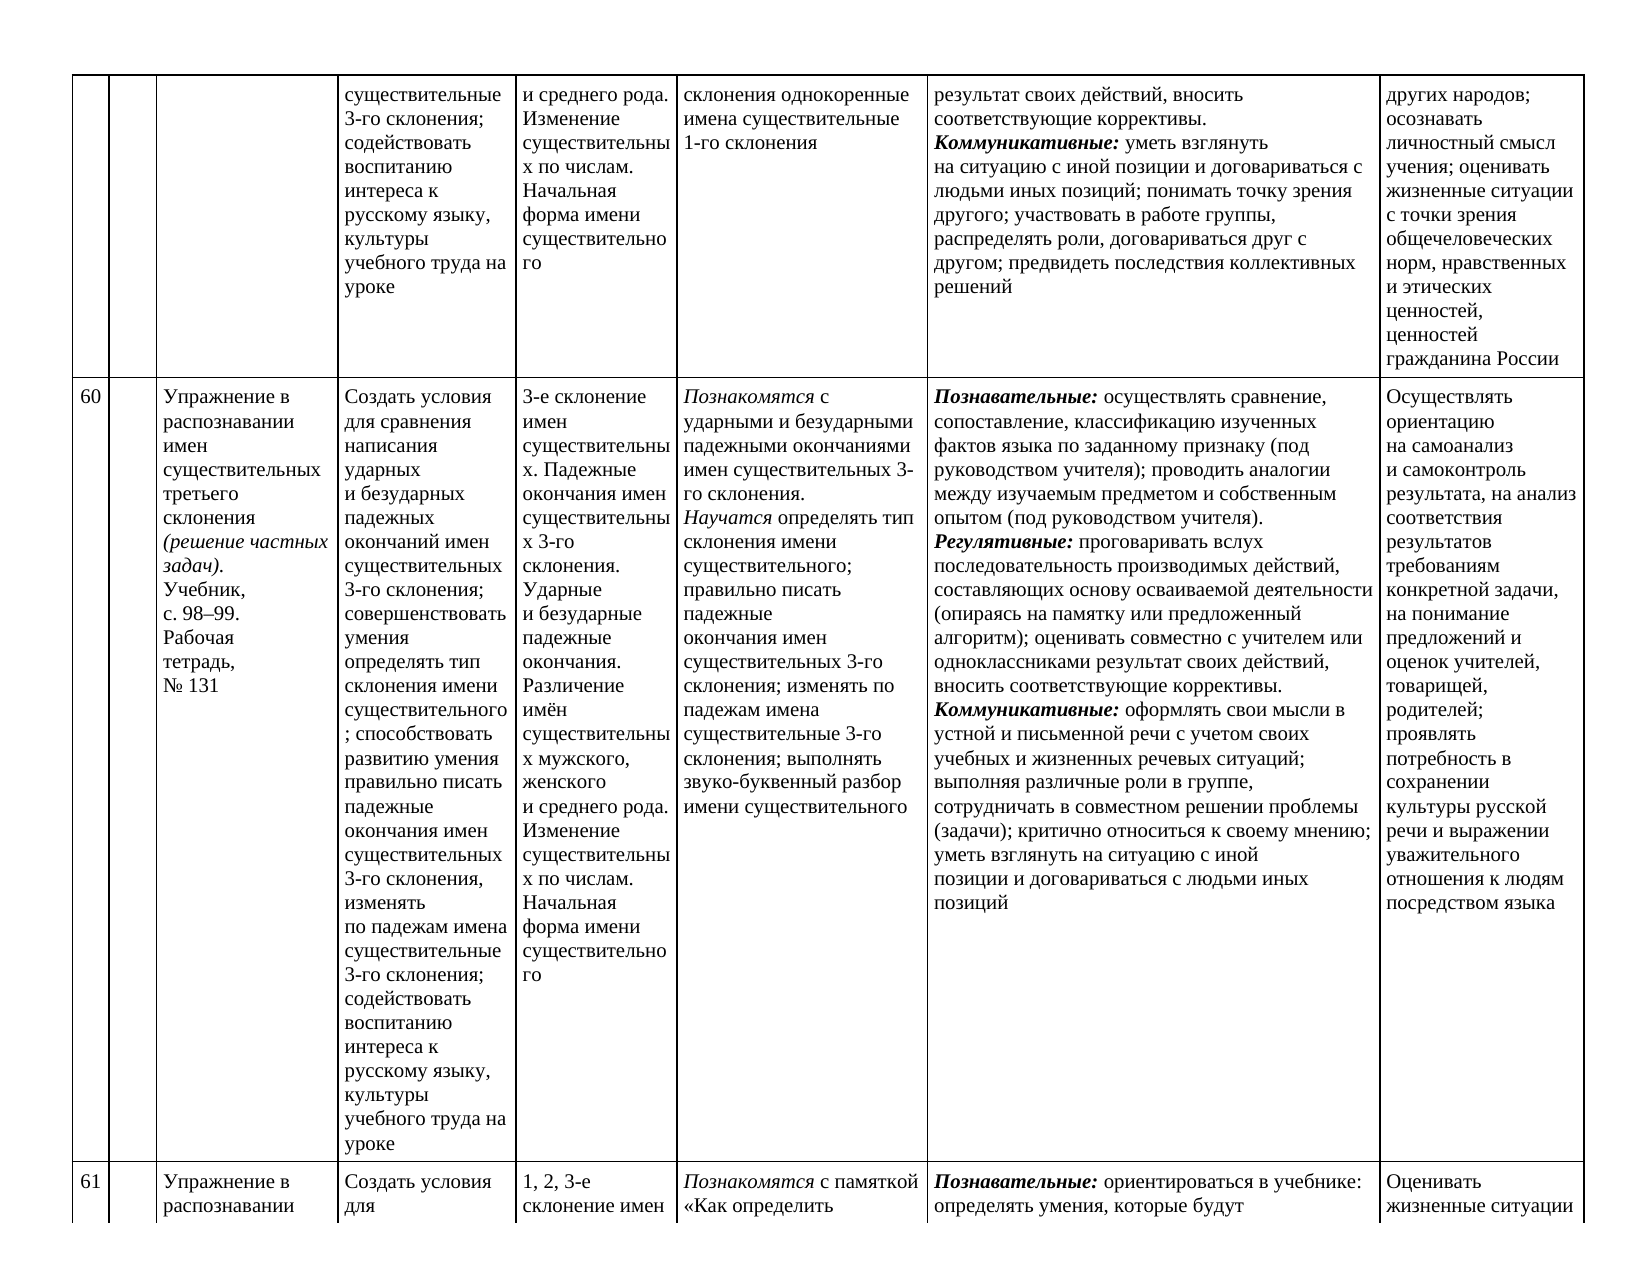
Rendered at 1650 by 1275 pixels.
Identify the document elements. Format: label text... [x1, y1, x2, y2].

table_cell 61 [73, 1162, 108, 1223]
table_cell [678, 1162, 927, 1223]
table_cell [928, 1162, 1379, 1223]
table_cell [678, 76, 927, 377]
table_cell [517, 76, 676, 377]
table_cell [1381, 1162, 1583, 1223]
table_cell Осуществлять ориентацию на самоанализ и самоконтроль результата, на анализ соответствия результатов требованиям конкретной задачи, на понимание предложений и оценок учителей, товарищей, родителей; проявлять потребность в сохранении культуры русской речи и выражении уважительного отношения к людям посредством языка [1381, 378, 1583, 1161]
table_cell 60 [73, 378, 108, 1161]
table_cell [339, 76, 515, 377]
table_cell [928, 76, 1379, 377]
table_cell Познавательные: осуществлять сравнение, сопоставление, классификацию изученных фактов языка по заданному признаку (под руководством учителя); проводить аналогии между изучаемым предметом и собственным опытом (под руководством учителя). Регулятивные: проговаривать вслух последовательность производимых действий, составляющих основу осваиваемой деятельности (опираясь на памятку или предложенный алгоритм); оценивать совместно с учителем или одноклассниками результат своих действий, вносить соответствующие коррективы. Коммуникативные: оформлять свои мысли в устной и письменной речи с учетом своих учебных и жизненных речевых ситуаций; выполняя различные роли в группе, сотрудничать в совместном решении проблемы (задачи); критично относиться к своему мнению; уметь взглянуть на ситуацию с иной позиции и договариваться с людьми иных позиций [928, 378, 1379, 1161]
table_cell Познакомятся с ударными и безударными падежными окончаниями имен существительных 3-го склонения. Научатся определять тип склонения имени существительного; правильно писать падежные окончания имен существительных 3-го склонения; изменять по падежам имена существительные 3-го склонения; выполнять звуко-буквенный разбор имени существительного [678, 378, 927, 1161]
table_cell 59 [73, 76, 108, 377]
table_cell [157, 76, 337, 377]
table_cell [339, 1162, 515, 1223]
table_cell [517, 1162, 676, 1223]
table_cell [110, 378, 156, 1161]
table_cell [110, 76, 156, 377]
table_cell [157, 1162, 337, 1223]
table_cell Создать условия для сравнения написания ударных и безударных падежных окончаний имен существительных 3-го склонения; совершенствовать умения определять тип склонения имени существительного; способствовать развитию умения правильно писать падежные окончания имен существительных 3-го склонения, изменять по падежам имена существительные 3-го склонения; содействовать воспитанию интереса к русскому языку, культуры учебного труда на уроке [339, 378, 515, 1161]
table_cell Упражнение в распознавании имен существительных третьего склонения (решение частных задач). Учебник, с. 98–99. Рабочая тетрадь, № 131 [157, 378, 337, 1161]
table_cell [1381, 76, 1583, 377]
table_cell [110, 1162, 156, 1223]
